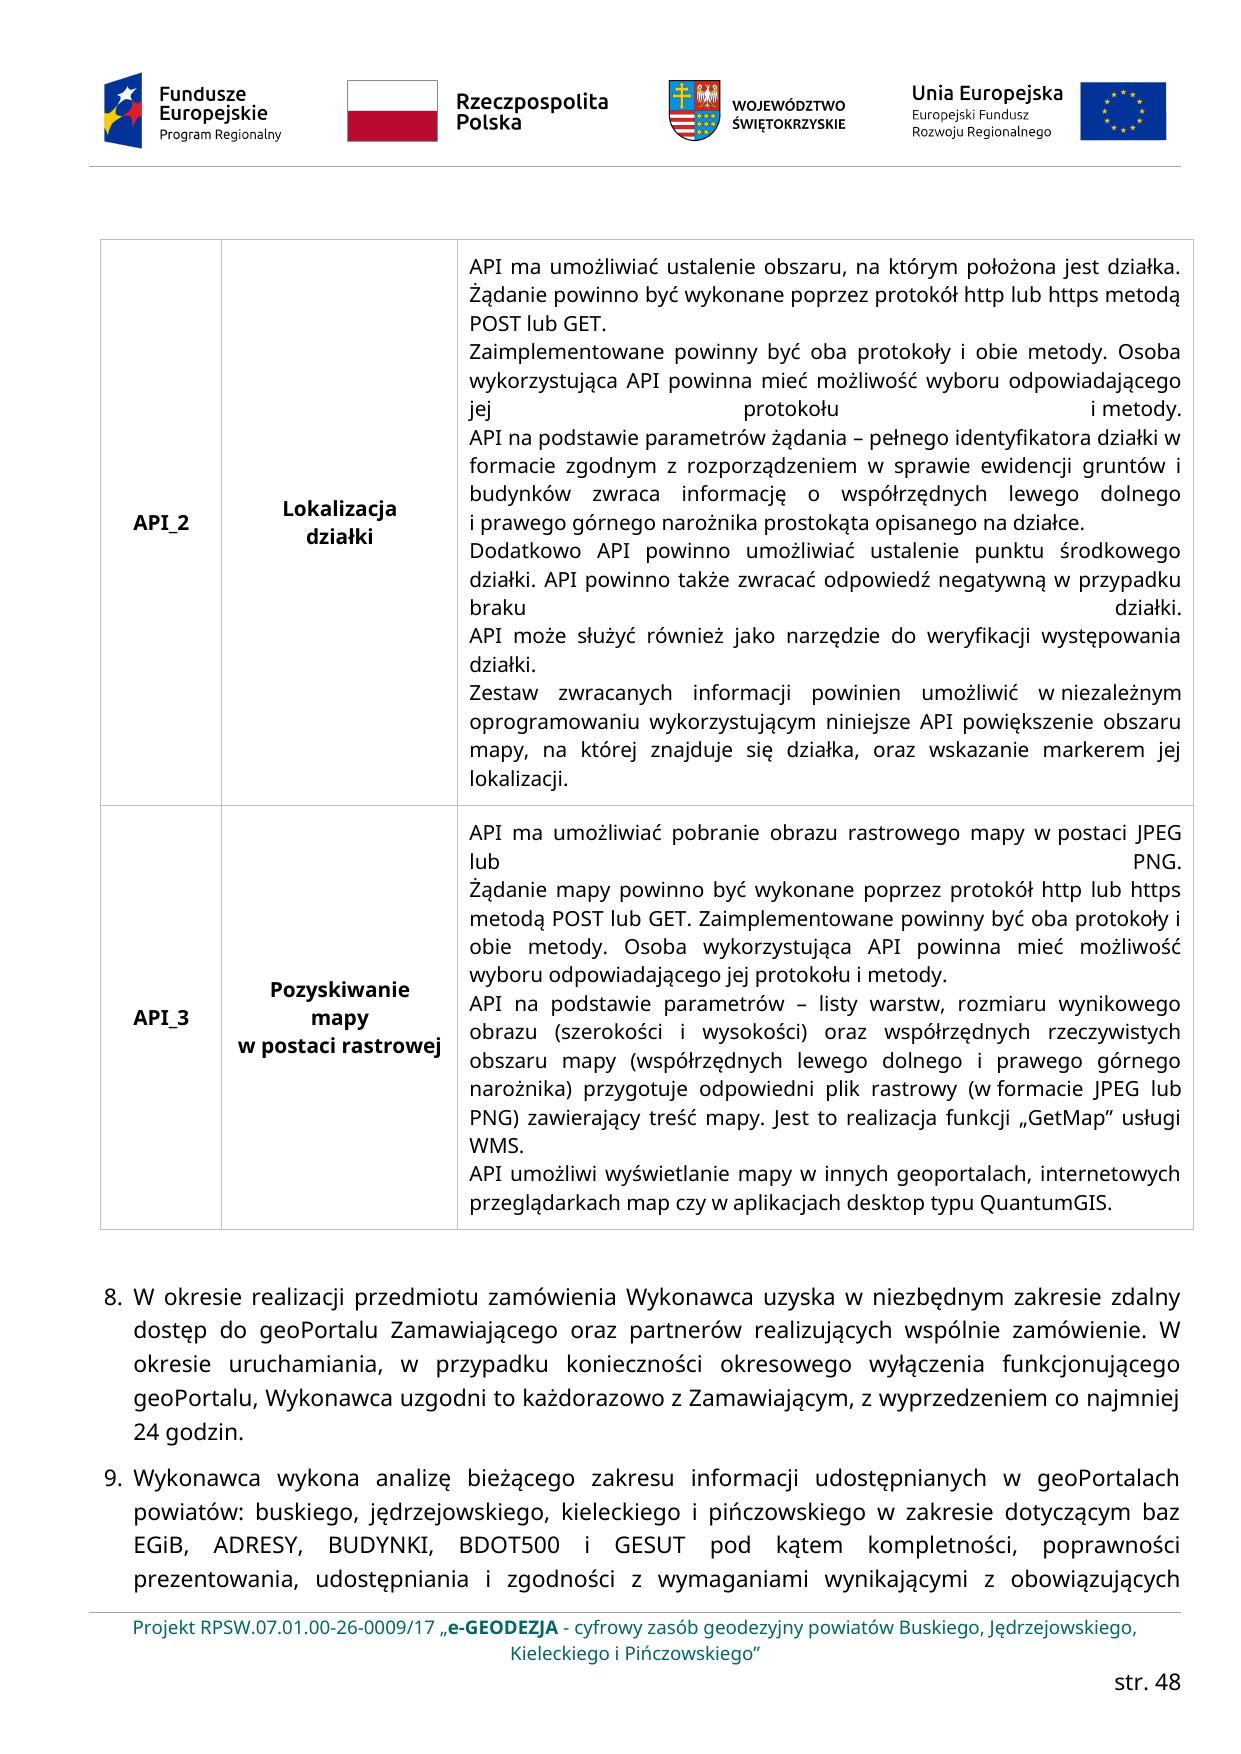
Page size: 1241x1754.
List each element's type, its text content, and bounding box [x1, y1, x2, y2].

table_header API ma umożliwiać ustalenie obszaru, na którym położona jest działka. Żądanie powinno być wykonane poprzez protokół http lub https metodą POST lub GET. Zaimplementowane powinny być oba protokoły i obie metody. Osoba wykorzystująca API powinna mieć możliwość wyboru odpowiadającego jej protokołu i metody. API na podstawie parametrów żądania – pełnego identyfikatora działki w formacie zgodnym z rozporządzeniem w sprawie ewidencji gruntów i budynków zwraca informację o współrzędnych lewego dolnego i prawego górnego narożnika prostokąta opisanego na działce. Dodatkowo API powinno umożliwiać ustalenie punktu środkowego działki. API powinno także zwracać odpowiedź negatywną w przypadku braku działki. API może służyć również jako narzędzie do weryfikacji występowania działki. Zestaw zwracanych informacji powinien umożliwić w niezależnym oprogramowaniu wykorzystującym niniejsze API powiększenie obszaru mapy, na której znajduje się działka, oraz wskazanie markerem jej lokalizacji. [458, 240, 1193, 805]
table_cell API_3 [101, 806, 221, 1229]
list W okresie realizacji przedmiotu zamówienia Wykonawca uzyska w niezbędnym zakresie zdalny dostęp do geoPortalu Zamawiającego oraz partnerów realizujących wspólnie zamówienie. W okresie uruchamiania, w przypadku konieczności okresowego wyłączenia funkcjonującego geoPortalu, Wykonawca uzgodni to każdorazowo z Zamawiającym, z wyprzedzeniem co najmniej 24 godzin. [103, 1280, 1181, 1447]
picture [88, 59, 1182, 164]
table_header API_2 [101, 240, 221, 805]
table_cell Pozyskiwanie mapy w postaci rastrowej [222, 806, 457, 1229]
table_header Lokalizacja działki [222, 240, 457, 805]
table_cell API ma umożliwiać pobranie obrazu rastrowego mapy w postaci JPEG lub PNG. Żądanie mapy powinno być wykonane poprzez protokół http lub https metodą POST lub GET. Zaimplementowane powinny być oba protokoły i obie metody. Osoba wykorzystująca API powinna mieć możliwość wyboru odpowiadającego jej protokołu i metody. API na podstawie parametrów – listy warstw, rozmiaru wynikowego obrazu (szerokości i wysokości) oraz współrzędnych rzeczywistych obszaru mapy (współrzędnych lewego dolnego i prawego górnego narożnika) przygotuje odpowiedni plik rastrowy (w formacie JPEG lub PNG) zawierający treść mapy. Jest to realizacja funkcji „GetMap” usługi WMS. API umożliwi wyświetlanie mapy w innych geoportalach, internetowych przeglądarkach map czy w aplikacjach desktop typu QuantumGIS. [458, 806, 1193, 1229]
